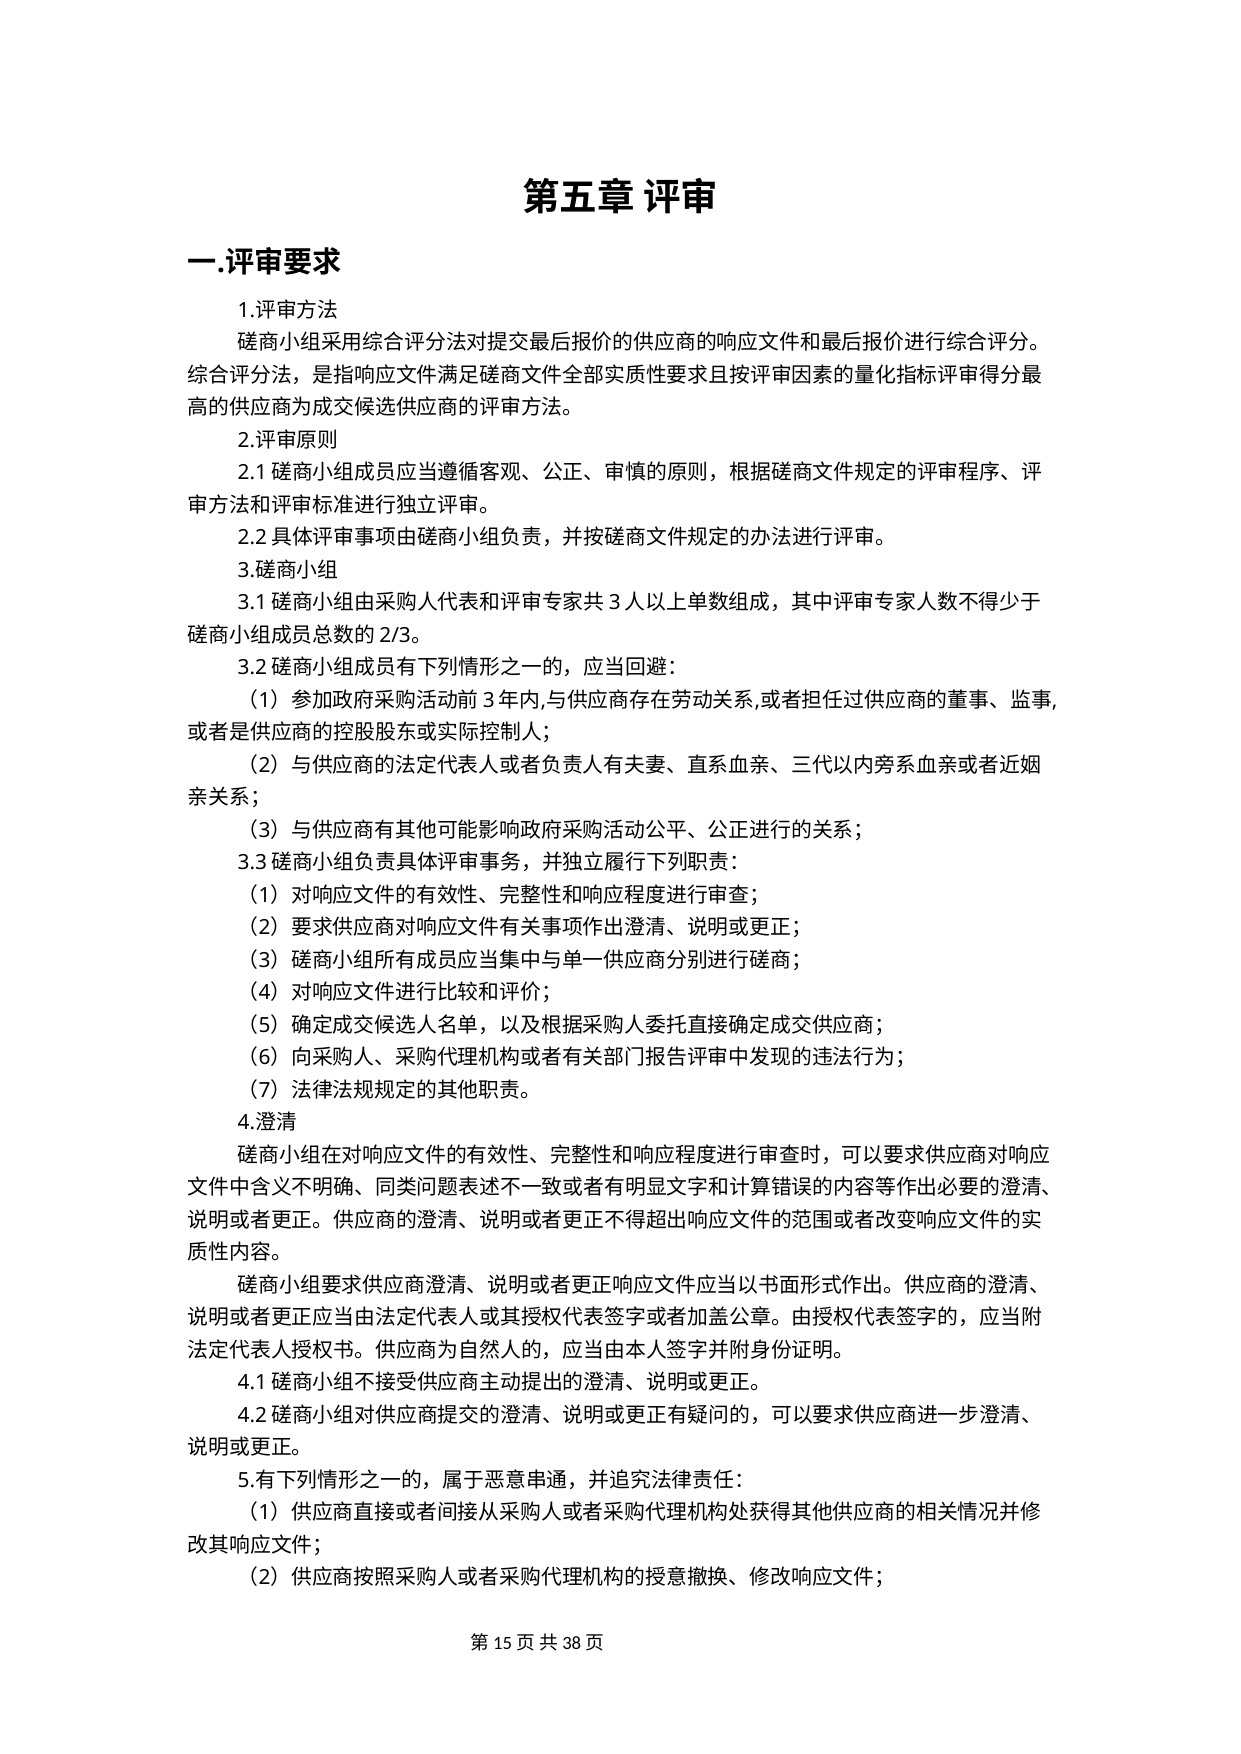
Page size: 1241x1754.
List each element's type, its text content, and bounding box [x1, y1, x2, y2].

text （4）对响应文件进行比较和评价； [187, 974, 1053, 1007]
text 3.2磋商小组成员有下列情形之一的，应当回避： [187, 649, 1053, 682]
text （2）要求供应商对响应文件有关事项作出澄清、说明或更正； [187, 909, 1053, 942]
text （1）供应商直接或者间接从采购人或者采购代理机构处获得其他供应商的相关情况并修改其响应文件； [187, 1494, 1053, 1559]
text 2.2具体评审事项由磋商小组负责，并按磋商文件规定的办法进行评审。 [187, 519, 1053, 552]
text 1.评审方法 [187, 292, 1053, 324]
text （3）磋商小组所有成员应当集中与单一供应商分别进行磋商； [187, 942, 1053, 974]
text （5）确定成交候选人名单，以及根据采购人委托直接确定成交供应商； [187, 1007, 1053, 1039]
text （7）法律法规规定的其他职责。 [187, 1072, 1053, 1104]
text 一.评审要求 [187, 227, 1053, 292]
text 磋商小组要求供应商澄清、说明或者更正响应文件应当以书面形式作出。供应商的澄清、说明或者更正应当由法定代表人或其授权代表签字或者加盖公章。由授权代表签字的，应当附法定代表人授权书。供应商为自然人的，应当由本人签字并附身份证明。 [187, 1267, 1053, 1364]
text 4.1磋商小组不接受供应商主动提出的澄清、说明或更正。 [187, 1364, 1053, 1397]
text 2.1磋商小组成员应当遵循客观、公正、审慎的原则，根据磋商文件规定的评审程序、评审方法和评审标准进行独立评审。 [187, 454, 1053, 519]
text （2）供应商按照采购人或者采购代理机构的授意撤换、修改响应文件； [187, 1559, 1053, 1592]
text （1）对响应文件的有效性、完整性和响应程度进行审查； [187, 877, 1053, 909]
text 3.1磋商小组由采购人代表和评审专家共3人以上单数组成，其中评审专家人数不得少于磋商小组成员总数的2/3。 [187, 584, 1053, 649]
text 4.2磋商小组对供应商提交的澄清、说明或更正有疑问的，可以要求供应商进一步澄清、说明或更正。 [187, 1397, 1053, 1462]
text （3）与供应商有其他可能影响政府采购活动公平、公正进行的关系； [187, 812, 1053, 844]
text 5.有下列情形之一的，属于恶意串通，并追究法律责任： [187, 1462, 1053, 1494]
text 第五章 评审 [187, 162, 1053, 227]
text 磋商小组采用综合评分法对提交最后报价的供应商的响应文件和最后报价进行综合评分。综合评分法，是指响应文件满足磋商文件全部实质性要求且按评审因素的量化指标评审得分最高的供应商为成交候选供应商的评审方法。 [187, 324, 1053, 422]
text 3.3磋商小组负责具体评审事务，并独立履行下列职责： [187, 844, 1053, 877]
text 4.澄清 [187, 1104, 1053, 1137]
text （6）向采购人、采购代理机构或者有关部门报告评审中发现的违法行为； [187, 1039, 1053, 1072]
text （1）参加政府采购活动前3年内,与供应商存在劳动关系,或者担任过供应商的董事、监事,或者是供应商的控股股东或实际控制人； [187, 682, 1053, 747]
text 2.评审原则 [187, 422, 1053, 454]
text （2）与供应商的法定代表人或者负责人有夫妻、直系血亲、三代以内旁系血亲或者近姻亲关系； [187, 747, 1053, 812]
text 3.磋商小组 [187, 552, 1053, 584]
text 磋商小组在对响应文件的有效性、完整性和响应程度进行审查时，可以要求供应商对响应文件中含义不明确、同类问题表述不一致或者有明显文字和计算错误的内容等作出必要的澄清、说明或者更正。供应商的澄清、说明或者更正不得超出响应文件的范围或者改变响应文件的实质性内容。 [187, 1137, 1053, 1267]
